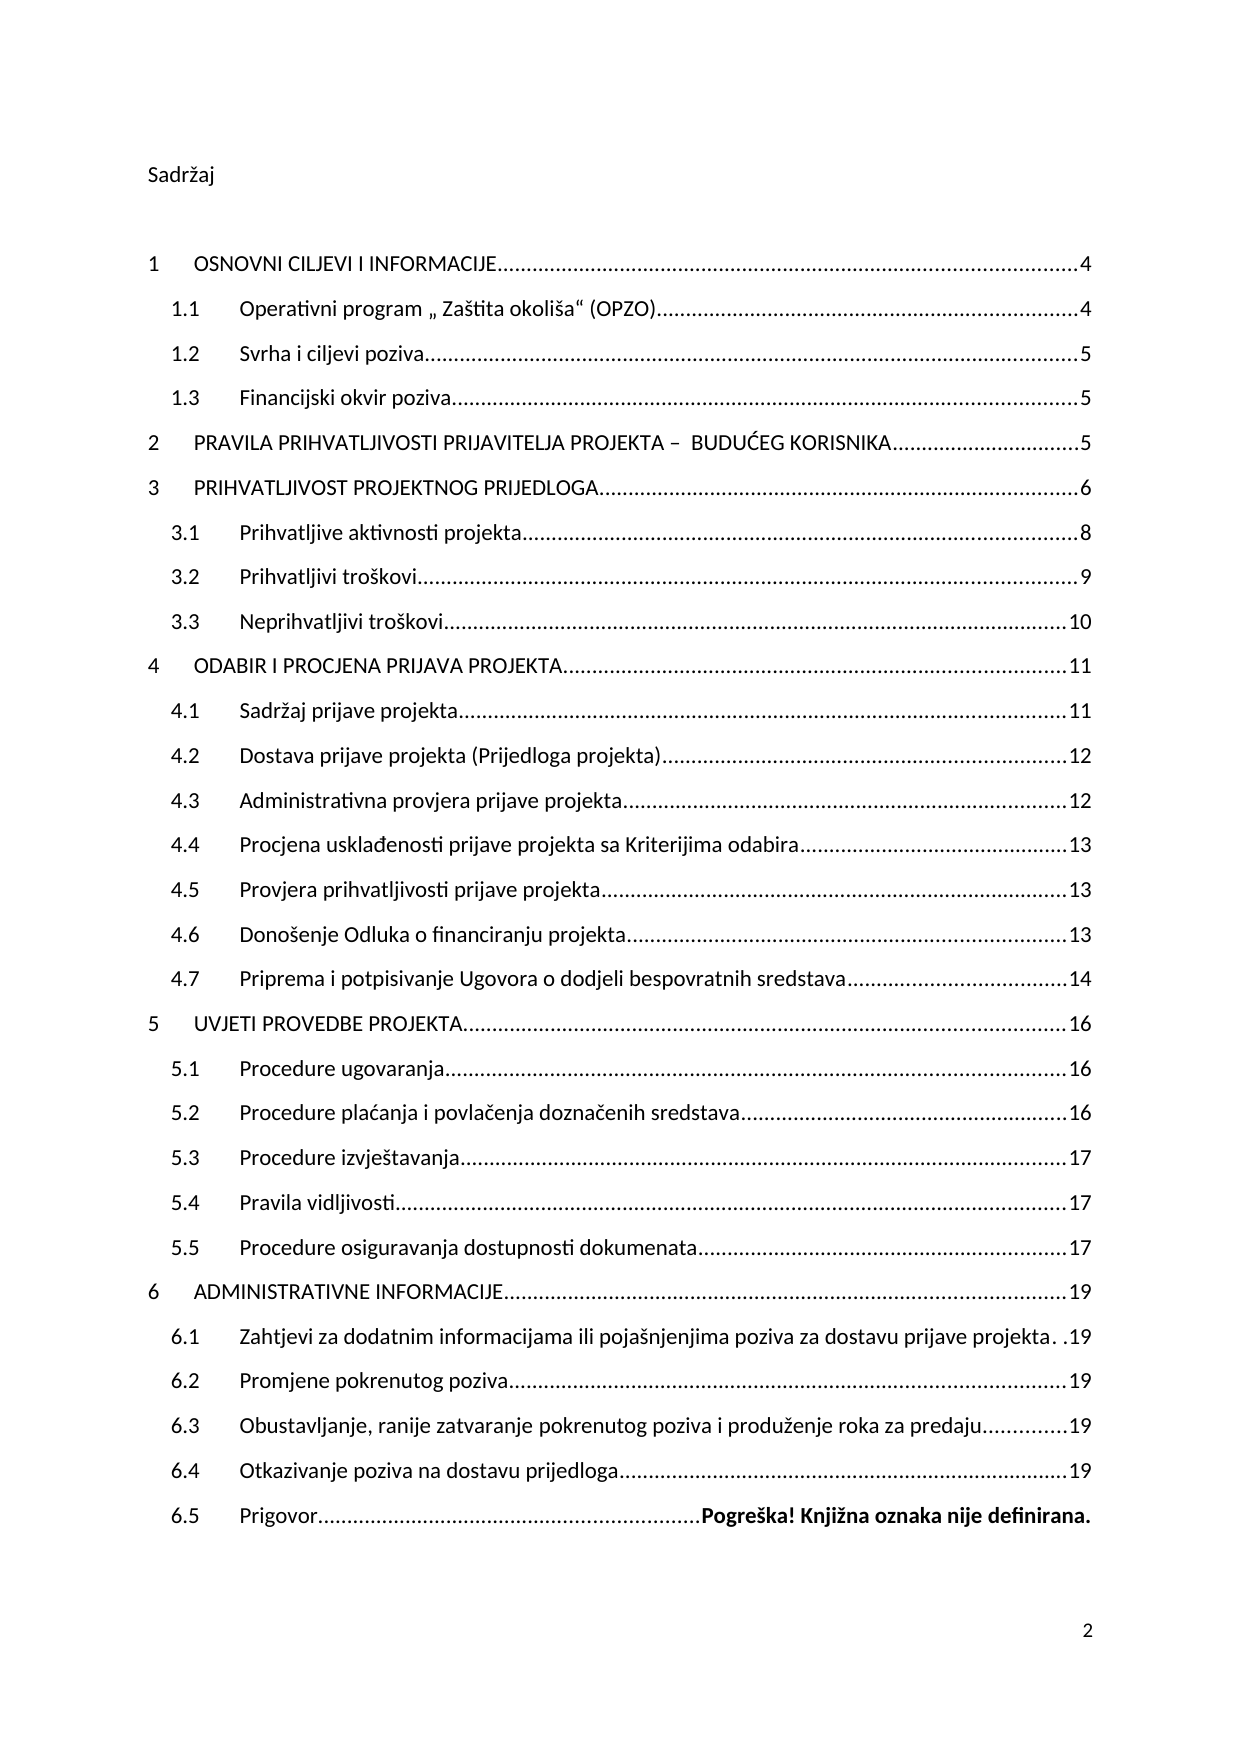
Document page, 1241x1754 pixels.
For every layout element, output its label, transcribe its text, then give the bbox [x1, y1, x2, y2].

text 1.3 Financijski okvir poziva 5 [171, 383, 1093, 412]
text 6.2 Promjene pokrenutog poziva 19 [171, 1367, 1093, 1395]
text 4.5 Provjera prihvatljivosti prijave projekta 13 [171, 875, 1093, 903]
text 5.1 Procedure ugovaranja 16 [171, 1054, 1093, 1082]
text 6.1 Zahtjevi za dodatnim informacijama ili pojašnjenjima poziva za dostavu prijave projekta 19 [171, 1322, 1093, 1350]
text 5.5 Procedure osiguravanja dostupnosti dokumenata 17 [171, 1233, 1093, 1261]
text 1.2 Svrha i ciljevi poziva 5 [171, 339, 1093, 367]
text 3.2 Prihvatljivi troškovi 9 [171, 562, 1093, 590]
text 4.7 Priprema i potpisivanje Ugovora o dodjeli bespovratnih sredstava 14 [171, 964, 1093, 992]
text 1 OSNOVNI CILJEVI I INFORMACIJE 4 [148, 249, 1093, 277]
text 3 PRIHVATLJIVOST PROJEKTNOG PRIJEDLOGA 6 [148, 473, 1093, 501]
text 4.1 Sadržaj prijave projekta 11 [171, 696, 1093, 724]
text Sadržaj [148, 160, 1093, 188]
text 5 UVJETI PROVEDBE PROJEKTA 16 [148, 1009, 1093, 1037]
text 4.6 Donošenje Odluka o financiranju projekta 13 [171, 920, 1093, 948]
text 3.3 Neprihvatljivi troškovi 10 [171, 607, 1093, 635]
text 6.3 Obustavljanje, ranije zatvaranje pokrenutog poziva i produženje roka za predaju 19 [171, 1411, 1093, 1439]
text 6 ADMINISTRATIVNE INFORMACIJE 19 [148, 1277, 1093, 1305]
text 6.5 Prigovor Pogreška! Knjižna oznaka nije definirana. [171, 1501, 1093, 1529]
text 5.4 Pravila vidljivosti 17 [171, 1188, 1093, 1216]
text 5.3 Procedure izvještavanja 17 [171, 1143, 1093, 1171]
text 5.2 Procedure plaćanja i povlačenja doznačenih sredstava 16 [171, 1098, 1093, 1127]
text 6.4 Otkazivanje poziva na dostavu prijedloga 19 [171, 1456, 1093, 1484]
text 1.1 Operativni program „ Zaštita okoliša“ (OPZO) 4 [171, 294, 1093, 322]
text 4.2 Dostava prijave projekta (Prijedloga projekta) 12 [171, 741, 1093, 769]
text 4 ODABIR I PROCJENA PRIJAVA PROJEKTA 11 [148, 652, 1093, 680]
text 3.1 Prihvatljive aktivnosti projekta 8 [171, 518, 1093, 546]
text 4.3 Administrativna provjera prijave projekta 12 [171, 786, 1093, 814]
text 2 PRAVILA PRIHVATLJIVOSTI PRIJAVITELJA PROJEKTA – BUDUĆEG KORISNIKA 5 [148, 428, 1093, 456]
text 4.4 Procjena usklađenosti prijave projekta sa Kriterijima odabira 13 [171, 830, 1093, 858]
